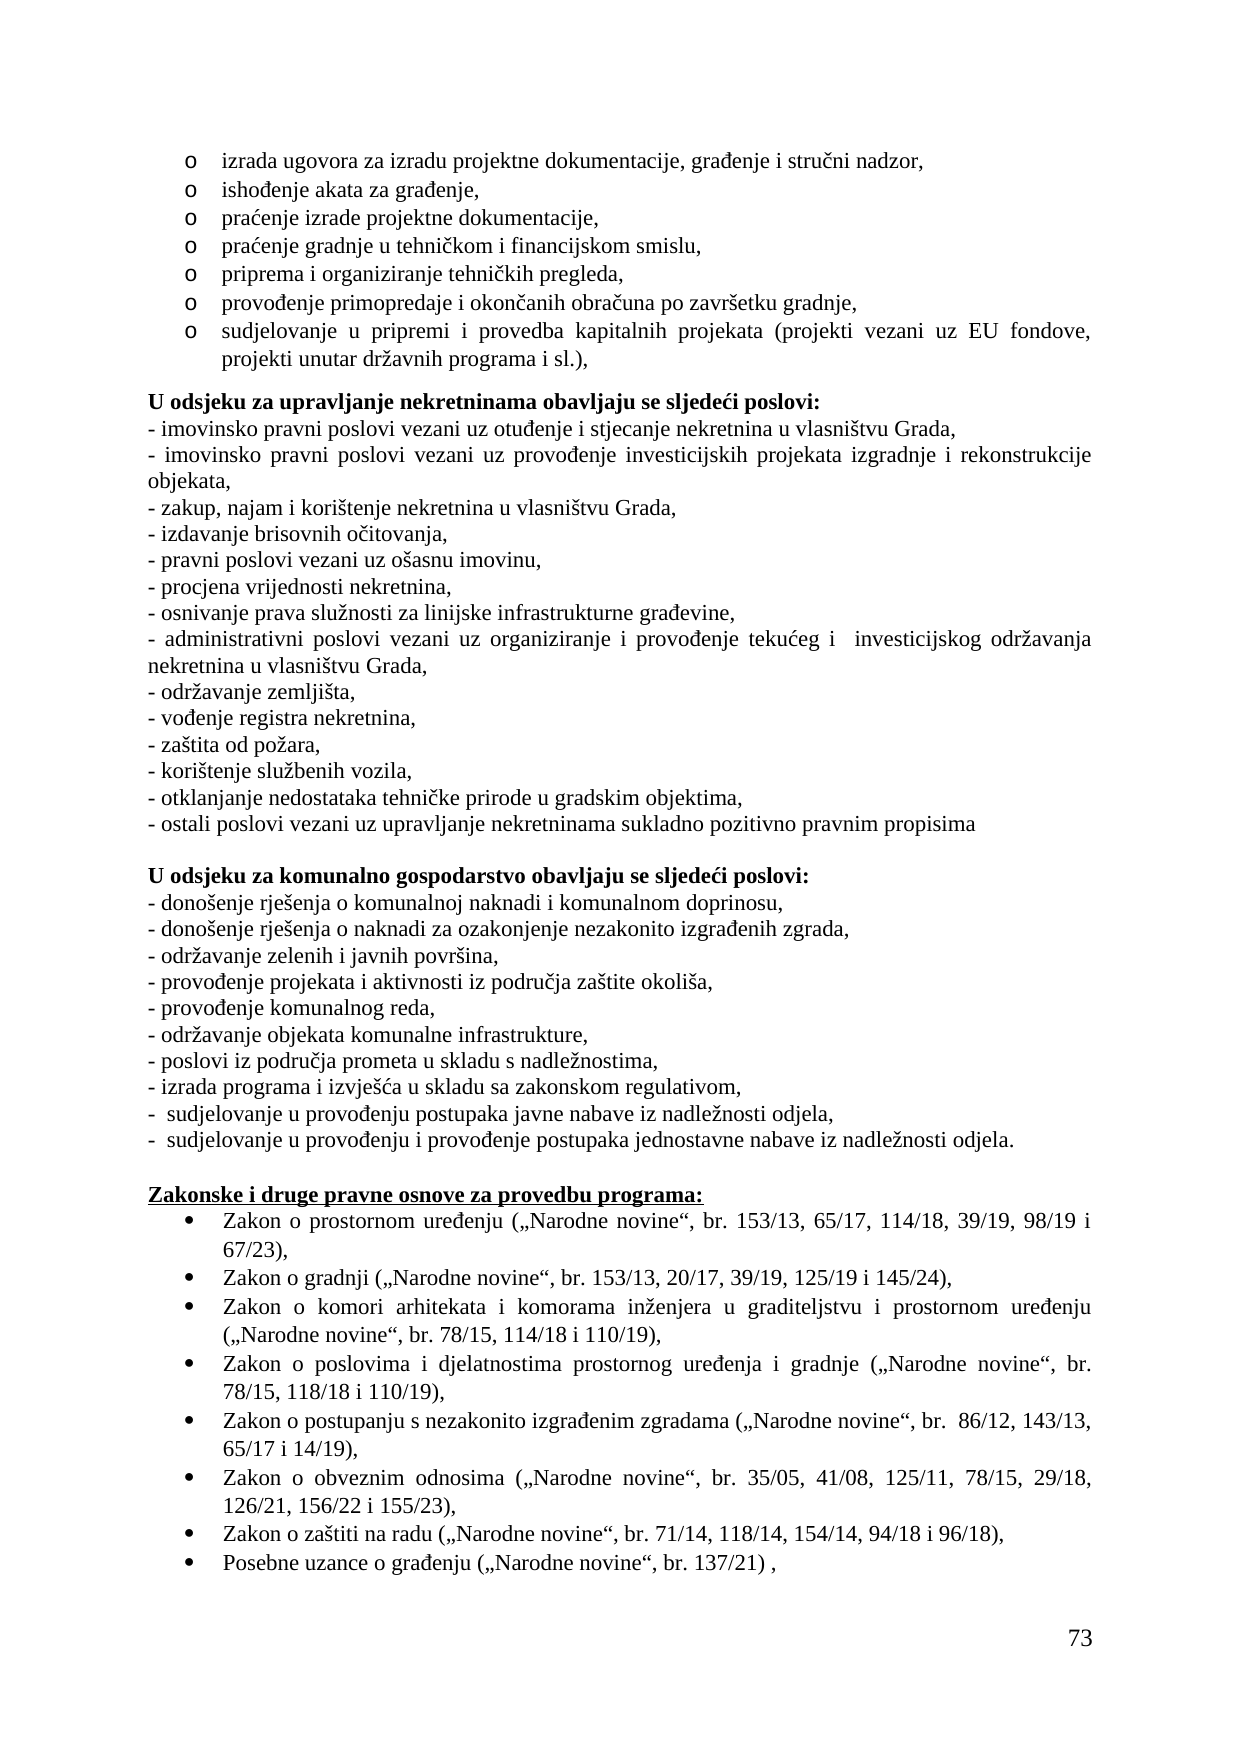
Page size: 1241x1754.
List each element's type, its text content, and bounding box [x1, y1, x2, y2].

text - imovinsko pravni poslovi vezani uz otuđenje i stjecanje nekretnina u vlasništvu Grada, [148, 414, 1093, 441]
list praćenje gradnje u tehničkom i financijskom smislu, [184, 232, 1093, 261]
list sudjelovanje u pripremi i provedba kapitalnih projekata (projekti vezani uz EU fondove, projekti unutar državnih programa i sl.), [184, 317, 1093, 372]
list Zakon o gradnji („Narodne novine“, br. 153/13, 20/17, 39/19, 125/19 i 145/24), [185, 1264, 1093, 1291]
text - održavanje zelenih i javnih površina, [148, 942, 1093, 968]
text - održavanje zemljišta, [148, 678, 1093, 704]
text - procjena vrijednosti nekretnina, [148, 573, 1093, 599]
list Zakon o prostornom uređenju („Narodne novine“, br. 153/13, 65/17, 114/18, 39/19, 98/19 i 67/23), [185, 1208, 1093, 1262]
list Zakon o poslovima i djelatnostima prostornog uređenja i gradnje („Narodne novine“, br. 78/15, 118/18 i 110/19), [185, 1350, 1093, 1404]
text - zakup, najam i korištenje nekretnina u vlasništvu Grada, [148, 494, 1093, 520]
text - otklanjanje nedostataka tehničke prirode u gradskim objektima, [148, 783, 1093, 810]
text - osnivanje prava služnosti za linijske infrastrukturne građevine, [148, 599, 1093, 625]
text - sudjelovanje u provođenju i provođenje postupaka jednostavne nabave iz nadležnosti odjela. [148, 1126, 1093, 1152]
text U odsjeku za komunalno gospodarstvo obavljaju se sljedeći poslovi: [148, 863, 1093, 889]
list provođenje primopredaje i okončanih obračuna po završetku gradnje, [184, 289, 1093, 317]
text - sudjelovanje u provođenju postupaka javne nabave iz nadležnosti odjela, [148, 1100, 1093, 1126]
list Zakon o zaštiti na radu („Narodne novine“, br. 71/14, 118/14, 154/14, 94/18 i 96/18), [185, 1520, 1093, 1547]
text - poslovi iz područja prometa u skladu s nadležnostima, [148, 1047, 1093, 1073]
text - vođenje registra nekretnina, [148, 704, 1093, 731]
text Zakonske i druge pravne osnove za provedbu programa: [148, 1181, 1093, 1208]
text - izrada programa i izvješća u skladu sa zakonskom regulativom, [148, 1073, 1093, 1100]
text - donošenje rješenja o naknadi za ozakonjenje nezakonito izgrađenih zgrada, [148, 915, 1093, 942]
list priprema i organiziranje tehničkih pregleda, [184, 261, 1093, 289]
text - donošenje rješenja o komunalnoj naknadi i komunalnom doprinosu, [148, 889, 1093, 915]
list praćenje izrade projektne dokumentacije, [184, 204, 1093, 232]
text - imovinsko pravni poslovi vezani uz provođenje investicijskih projekata izgradnje i rekonstrukcije objekata, [148, 441, 1093, 494]
text - izdavanje brisovnih očitovanja, [148, 520, 1093, 546]
list ishođenje akata za građenje, [184, 176, 1093, 204]
text U odsjeku za upravljanje nekretninama obavljaju se sljedeći poslovi: [148, 388, 1093, 414]
text - korištenje službenih vozila, [148, 757, 1093, 783]
text - provođenje projekata i aktivnosti iz područja zaštite okoliša, [148, 968, 1093, 994]
list Posebne uzance o građenju („Narodne novine“, br. 137/21) , [185, 1549, 1093, 1575]
list izrada ugovora za izradu projektne dokumentacije, građenje i stručni nadzor, [184, 148, 1093, 176]
text - pravni poslovi vezani uz ošasnu imovinu, [148, 546, 1093, 573]
list Zakon o postupanju s nezakonito izgrađenim zgradama („Narodne novine“, br. 86/12, 143/13, 65/17 i 14/19), [185, 1407, 1093, 1461]
text - održavanje objekata komunalne infrastrukture, [148, 1021, 1093, 1047]
text - ostali poslovi vezani uz upravljanje nekretninama sukladno pozitivno pravnim propisima [148, 810, 1093, 836]
text - provođenje komunalnog reda, [148, 994, 1093, 1021]
list Zakon o komori arhitekata i komorama inženjera u graditeljstvu i prostornom uređenju („Narodne novine“, br. 78/15, 114/18 i 110/19), [185, 1293, 1093, 1348]
text - zaštita od požara, [148, 731, 1093, 757]
list Zakon o obveznim odnosima („Narodne novine“, br. 35/05, 41/08, 125/11, 78/15, 29/18, 126/21, 156/22 i 155/23), [185, 1463, 1093, 1518]
text - administrativni poslovi vezani uz organiziranje i provođenje tekućeg i investicijskog održavanja nekretnina u vlasništvu Grada, [148, 625, 1093, 678]
